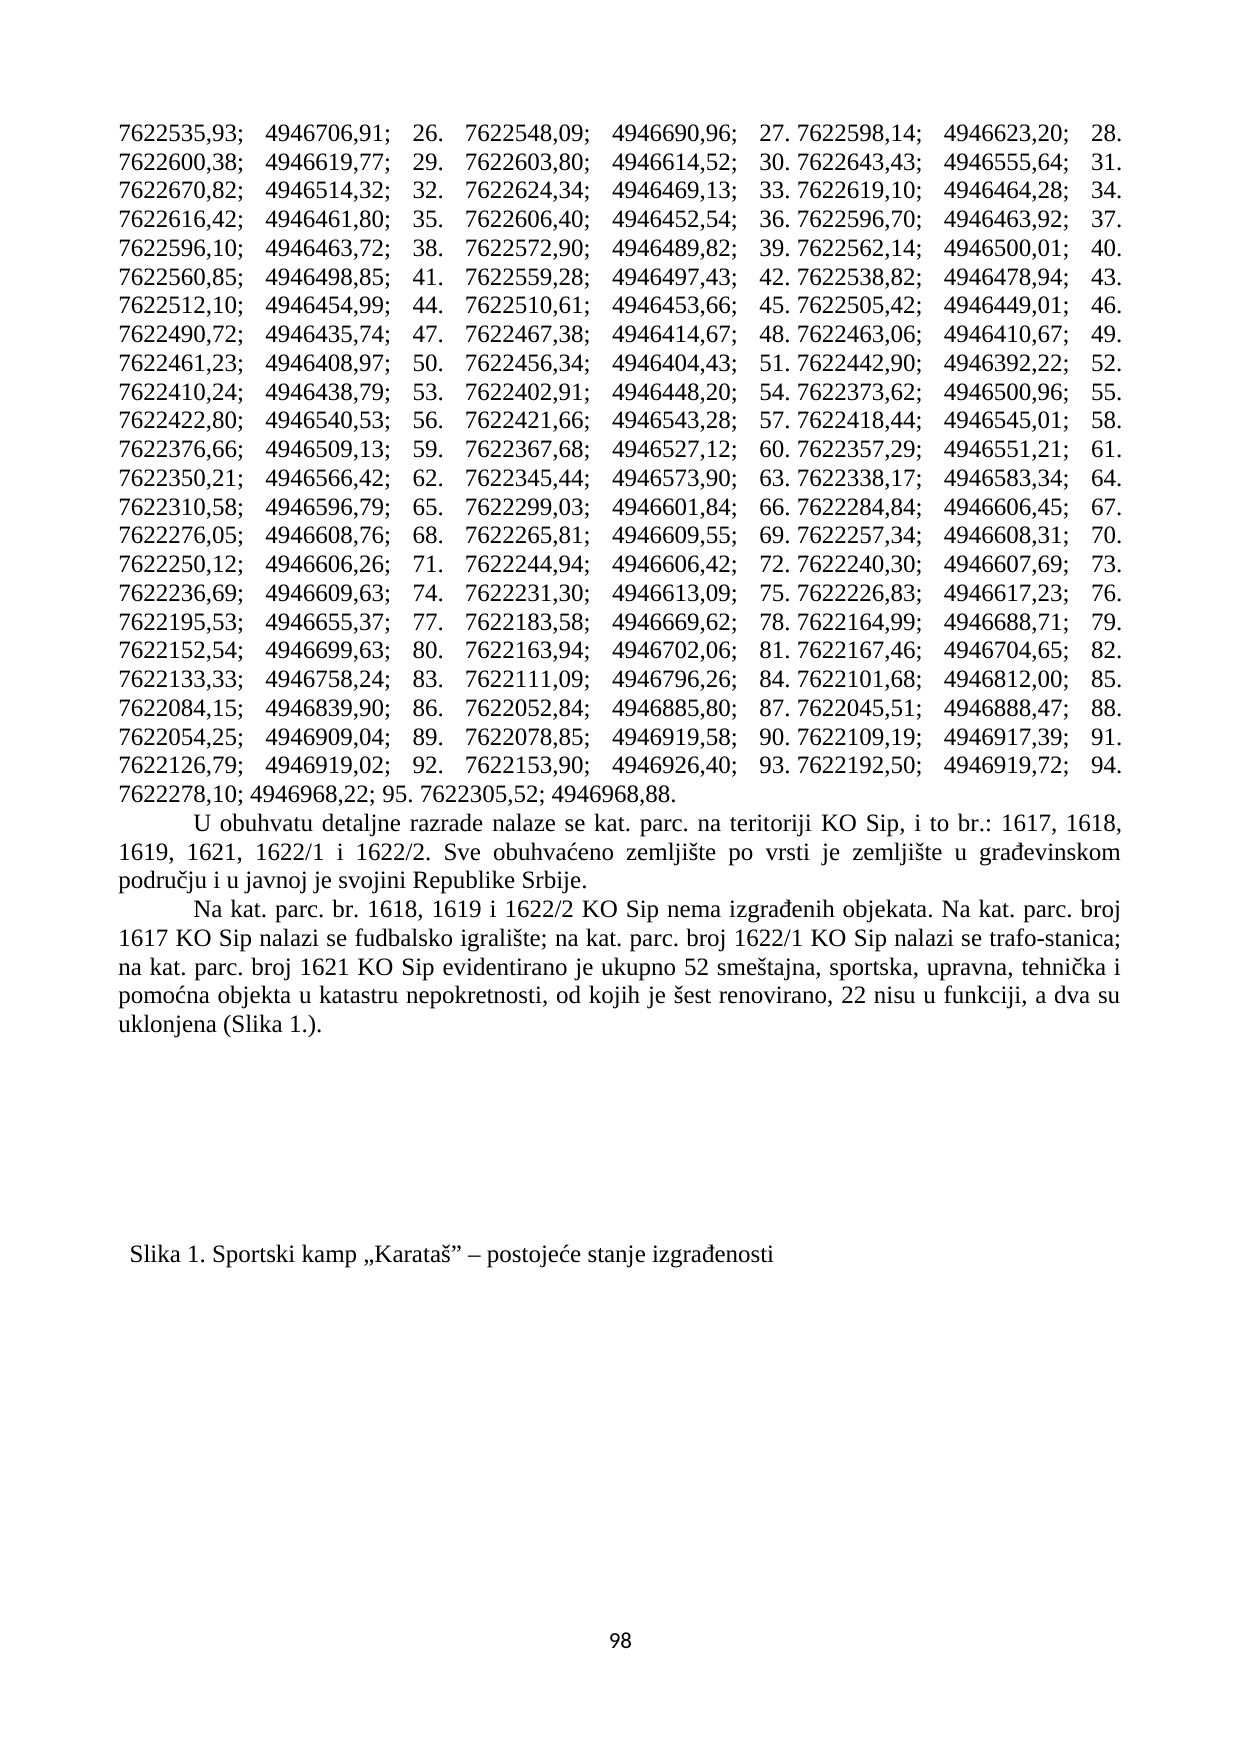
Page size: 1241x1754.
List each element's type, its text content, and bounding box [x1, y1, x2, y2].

text Na kat. parc. br. 1618, 1619 i 1622/2 KO Sip nema izgrađenih objekata. Na kat. parc. broj 1617 KO Sip nalazi se fudbalsko igralište; na kat. parc. broj 1622/1 KO Sip nalazi se trafo-stanica; na kat. parc. broj 1621 KO Sip evidentirano je ukupno 52 smeštajna, sportska, upravna, tehnička i pomoćna objekta u katastru nepokretnosti, od kojih je šest renovirano, 22 nisu u funkciji, a dva su uklonjena (Slika 1.). [118, 894, 1122, 1038]
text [118, 118, 1122, 808]
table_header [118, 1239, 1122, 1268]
text U obuhvatu detaljne razrade nalaze se kat. parc. na teritoriji KO Sip, i to br.: 1617, 1618, 1619, 1621, 1622/1 i 1622/2. Sve obuhvaćeno zemljište po vrsti je zemljište u građevinskom području i u javnoj je svojini Republike Srbije. [118, 808, 1122, 894]
